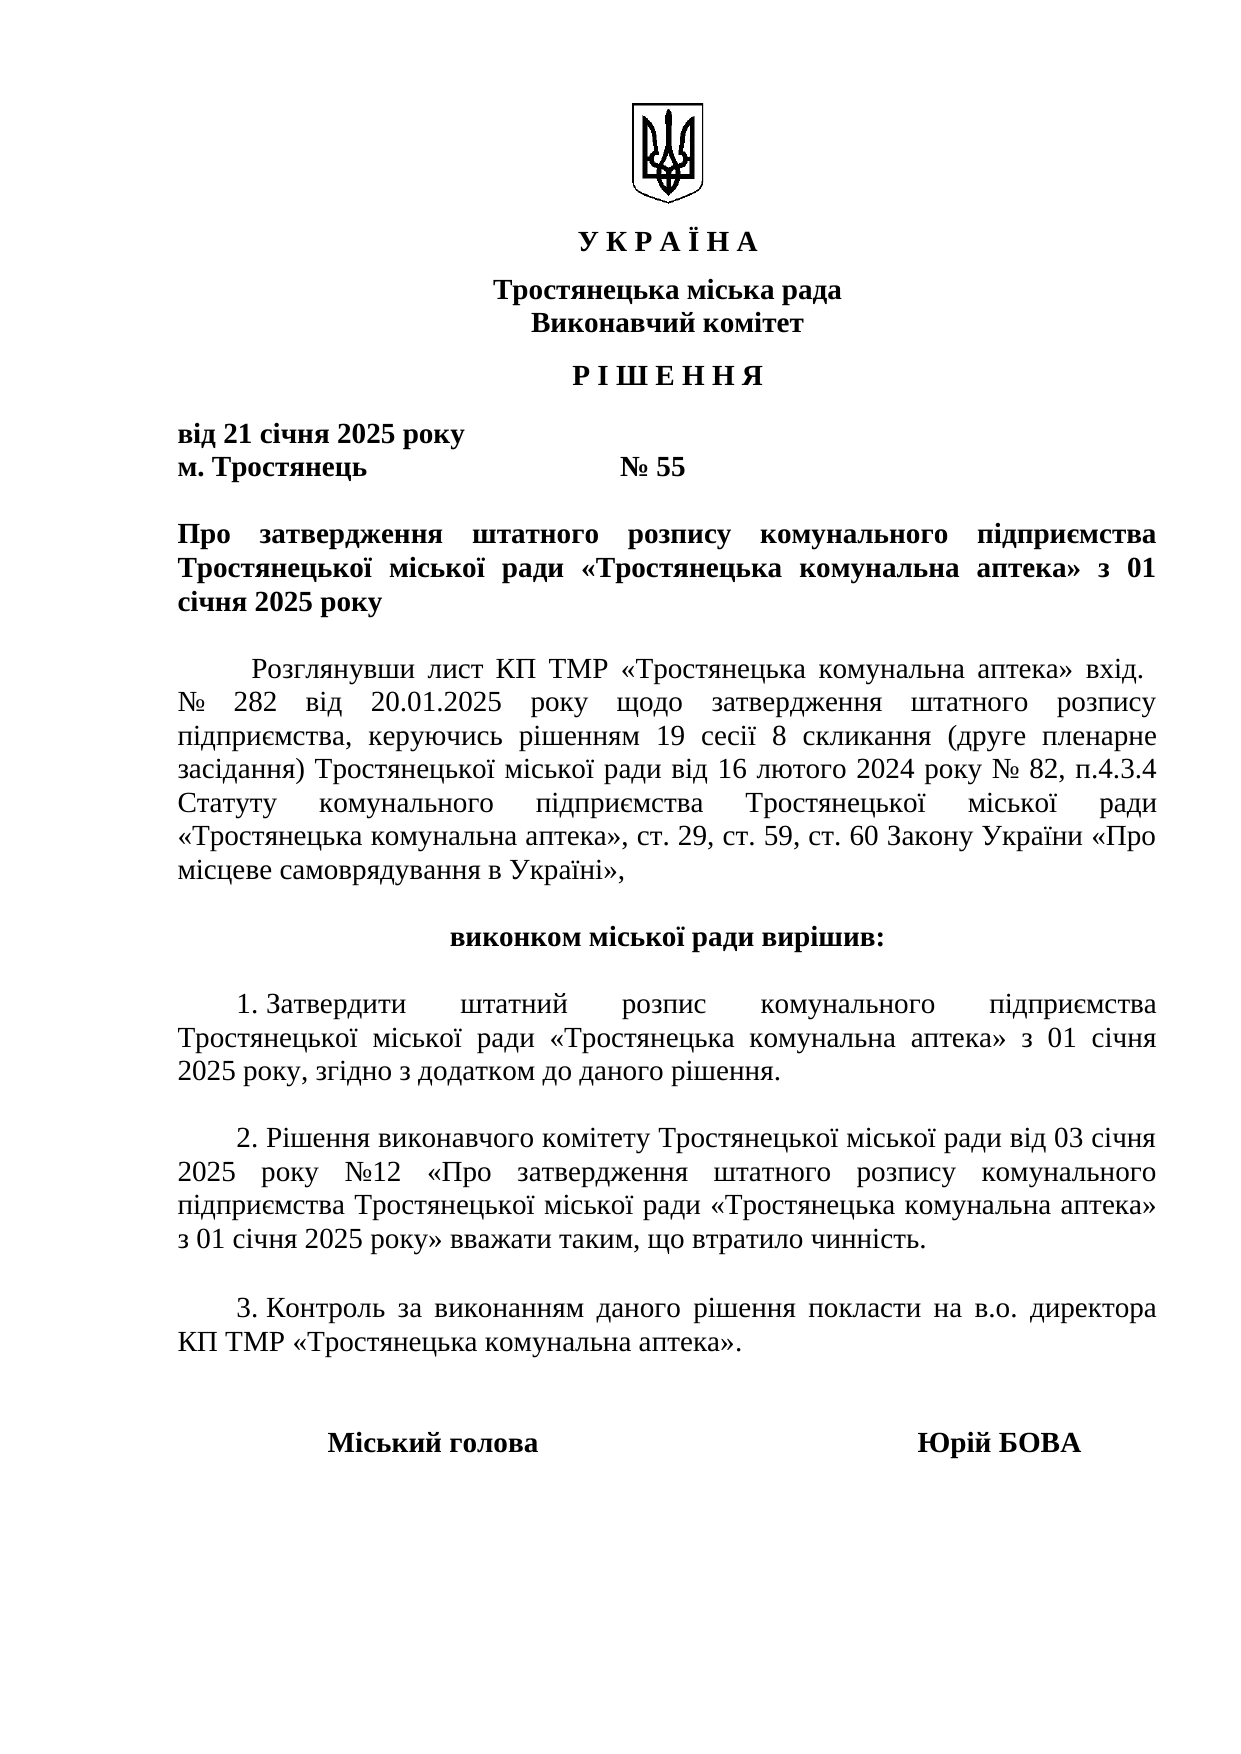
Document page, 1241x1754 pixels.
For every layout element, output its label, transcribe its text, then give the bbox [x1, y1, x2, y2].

text Розглянувши лист КП ТМР «Тростянецька комунальна аптека» вхід. № 282 від 20.01.2025 року щодо затвердження штатного розпису підприємства, керуючись рішенням 19 сесії 8 скликання (друге пленарне засідання) Тростянецької міської ради від 16 лютого 2024 року № 82, п.4.3.4 Статуту комунального підприємства Тростянецької міської ради «Тростянецька комунальна аптека», ст. 29, ст. 59, ст. 60 Закону України «Про місцеве самоврядування в Україні», [177, 651, 1157, 886]
text виконком міської ради вирішив: [177, 919, 1157, 953]
text Виконавчий комітет [177, 306, 1157, 339]
list Рішення виконавчого комітету Тростянецької міської ради від 03 січня 2025 року №12 «Про затвердження штатного розпису комунального підприємства Тростянецької міської ради «Тростянецька комунальна аптека» з 01 січня 2025 року» вважати таким, що втратило чинність. [177, 1120, 1157, 1254]
list Контроль за виконанням даного рішення покласти на в.о. директора КП ТМР «Тростянецька комунальна аптека». [177, 1291, 1157, 1358]
text Міський голова Юрій БОВА [251, 1425, 1157, 1458]
text Тростянецька міська рада [177, 272, 1157, 306]
text м. Тростянець № 55 [177, 449, 1157, 483]
text від 21 січня 2025 року [177, 416, 1157, 449]
picture [631, 103, 704, 205]
text Р І Ш Е Н Н Я [177, 358, 1157, 392]
list Затвердити штатний розпис комунального підприємства Тростянецької міської ради «Тростянецька комунальна аптека» з 01 січня 2025 року, згідно з додатком до даного рішення. [177, 986, 1157, 1087]
text Про затвердження штатного розпису комунального підприємства Тростянецької міської ради «Тростянецька комунальна аптека» з 01 січня 2025 року [177, 517, 1157, 617]
text У К Р А Ї Н А [177, 224, 1157, 258]
